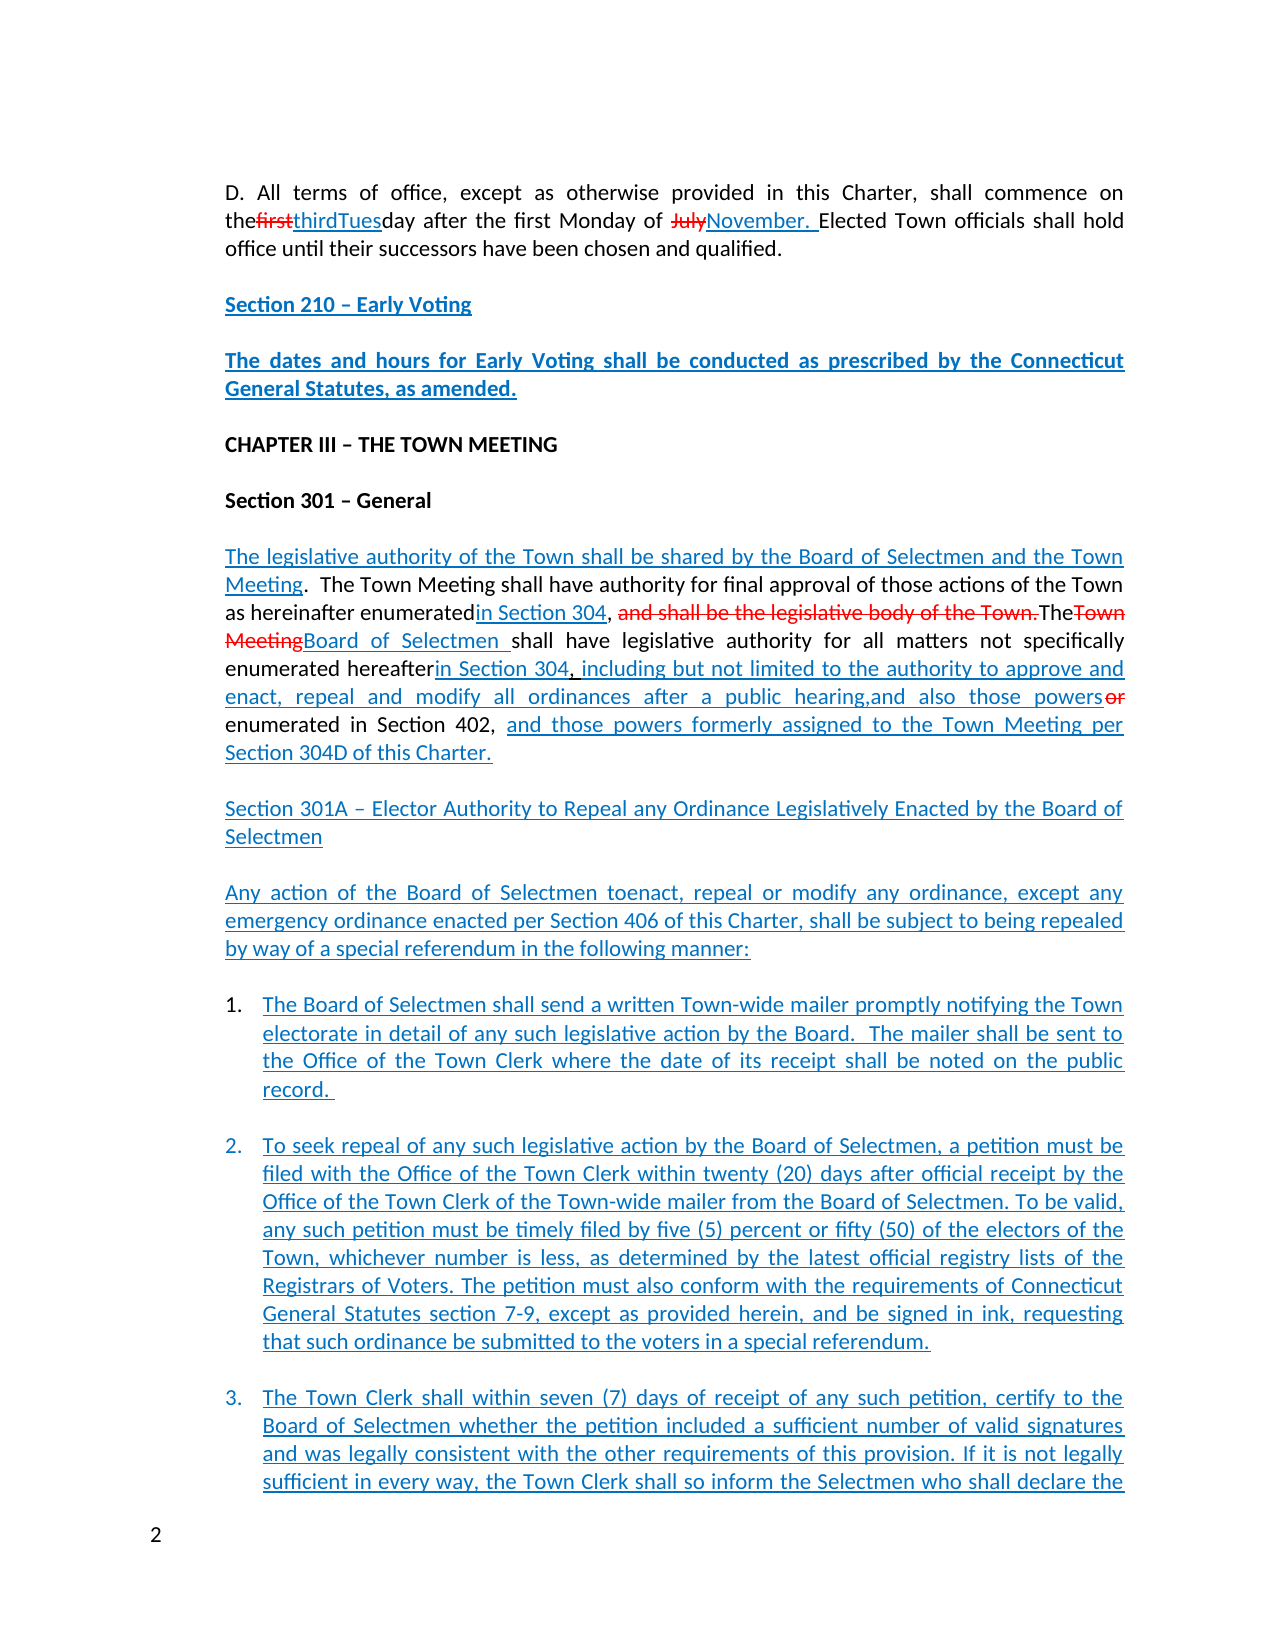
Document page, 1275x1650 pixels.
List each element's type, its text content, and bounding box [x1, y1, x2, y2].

list D. All terms of office, except as otherwise provided in this Charter, shall commence on thefirstthirdTuesday after the first Monday of JulyNovember. Elected Town officials shall hold office until their successors have been chosen and qualified. [225, 178, 1125, 262]
list To seek repeal of any such legislative action by the Board of Selectmen, a petition must be filed with the Office of the Town Clerk within twenty (20) days after official receipt by the Office of the Town Clerk of the Town-wide mailer from the Board of Selectmen. To be valid, any such petition must be timely filed by five (5) percent or fifty (50) of the electors of the Town, whichever number is less, as determined by the latest official registry lists of the Registrars of Voters. The petition must also conform with the requirements of Connecticut General Statutes section 7-9, except as provided herein, and be signed in ink, requesting that such ordinance be submitted to the voters in a special referendum. [225, 1131, 1125, 1355]
list The Board of Selectmen shall send a written Town-wide mailer promptly notifying the Town electorate in detail of any such legislative action by the Board. The mailer shall be sent to the Office of the Town Clerk where the date of its receipt shall be noted on the public record. [225, 991, 1125, 1103]
list Section 301 – General [225, 486, 1125, 514]
list The dates and hours for Early Voting shall be conducted as prescribed by the Connecticut General Statutes, as amended. [225, 372, 1125, 402]
list The legislative authority of the Town shall be shared by the Board of Selectmen and the Town Meeting. The Town Meeting shall have authority for final approval of those actions of the Town as hereinafter enumeratedin Section 304, and shall be the legislative body of the Town.TheTown MeetingBoard of Selectmen shall have legislative authority for all matters not specifically enumerated hereafterin Section 304, including but not limited to the authority to approve and enact, repeal and modify all ordinances after a public hearing,and also those powersor enumerated in Section 402, and those powers formerly assigned to the Town Meeting per Section 304D of this Charter. [225, 542, 1125, 766]
list Section 210 – Early Voting [225, 290, 1125, 318]
list CHAPTER III – THE TOWN MEETING [225, 430, 1125, 458]
list Section 301A – Elector Authority to Repeal any Ordinance Legislatively Enacted by the Board of Selectmen [225, 794, 1125, 851]
list Any action of the Board of Selectmen toenact, repeal or modify any ordinance, except any emergency ordinance enacted per Section 406 of this Charter, shall be subject to being repealed by way of a special referendum in the following manner: [225, 932, 1125, 963]
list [225, 1383, 1125, 1495]
list Any action of the Board of Selectmen toenact, repeal or modify any ordinance, except any emergency ordinance enacted per Section 406 of this Charter, shall be subject to being repealed by way of a special referendum in the following manner: [225, 878, 1125, 931]
list The dates and hours for Early Voting shall be conducted as prescribed by the Connecticut General Statutes, as amended. [225, 346, 1125, 370]
